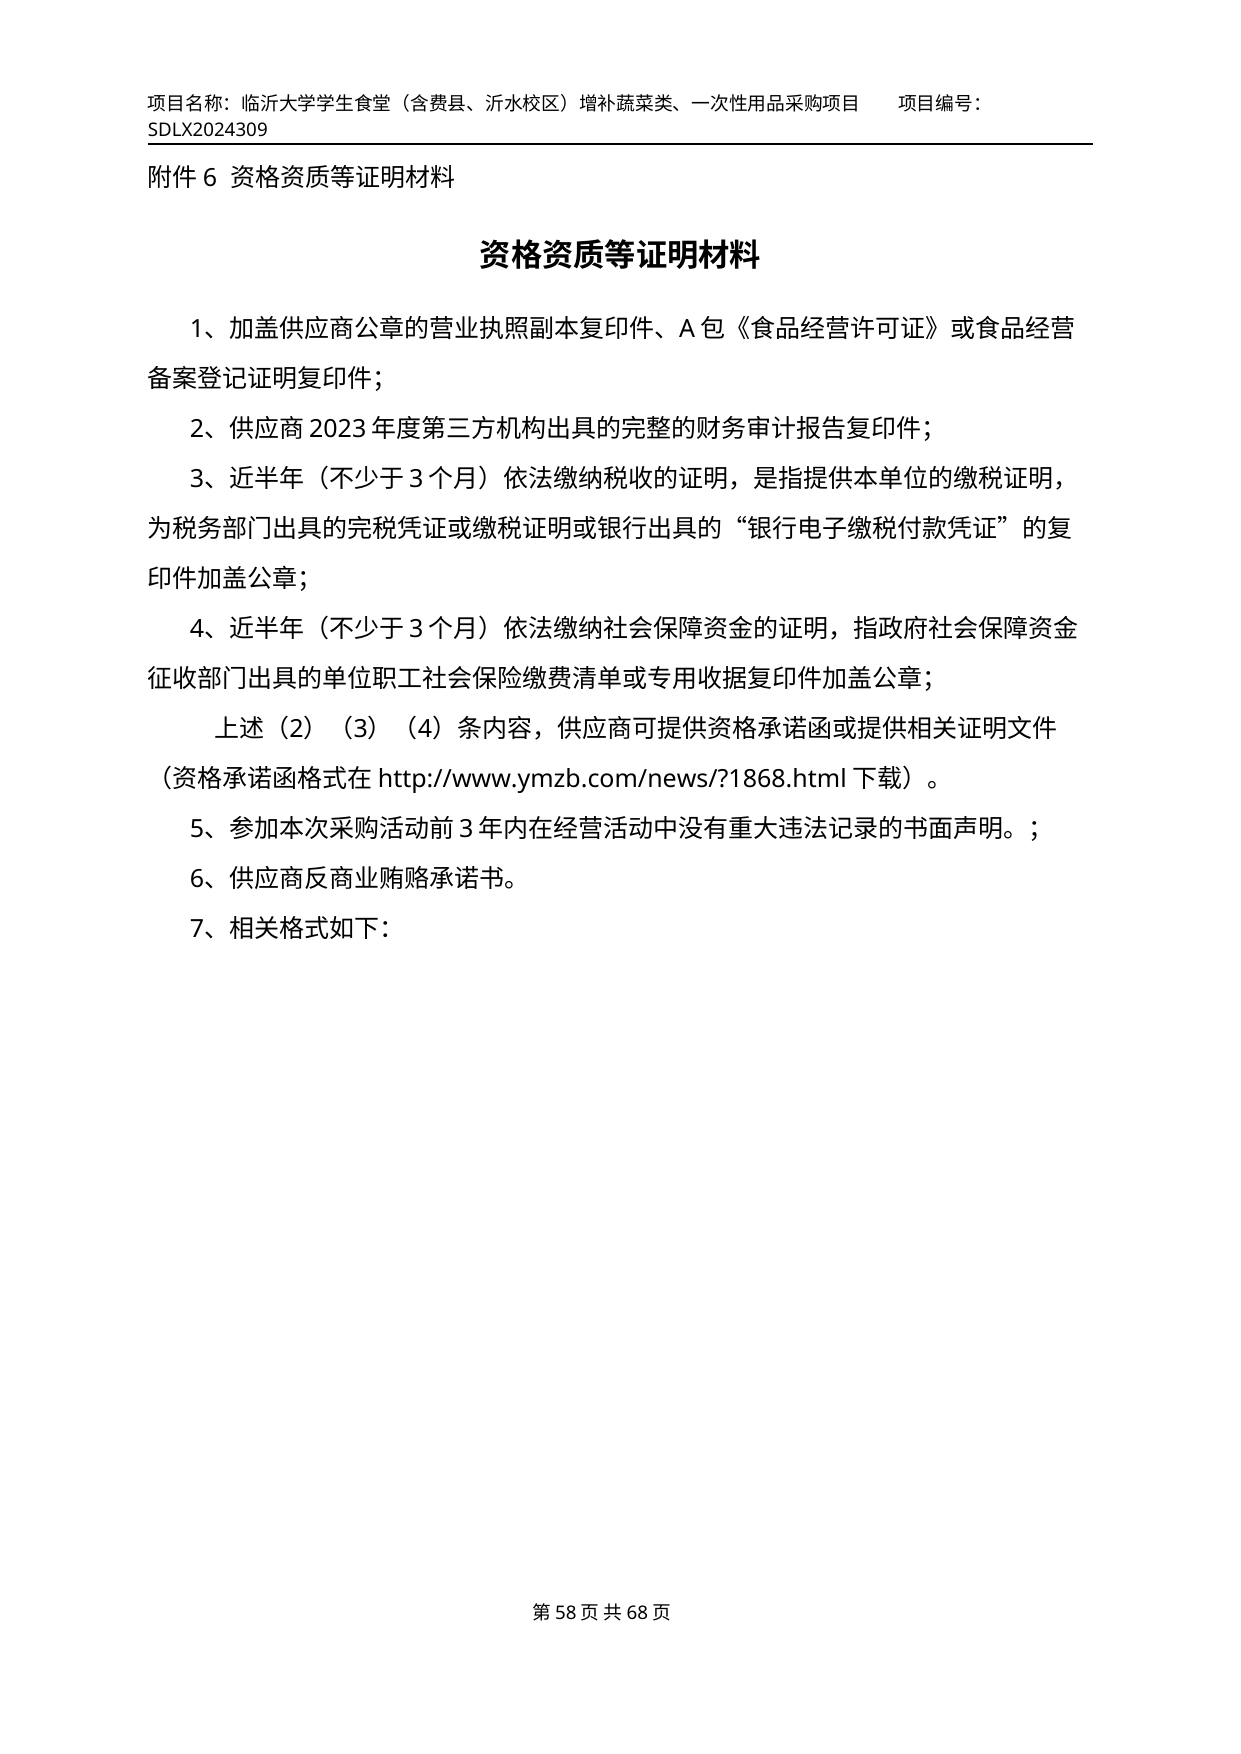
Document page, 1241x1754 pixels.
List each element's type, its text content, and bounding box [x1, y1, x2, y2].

text 上述（2）（3）（4）条内容，供应商可提供资格承诺函或提供相关证明文件（资格承诺函格式在http://www.ymzb.com/news/?1868.html下载）。 [148, 698, 1093, 798]
list 供应商反商业贿赂承诺书。 [148, 848, 1093, 898]
subtitle 资格资质等证明材料 [148, 230, 1093, 275]
list 近半年（不少于3个月）依法缴纳税收的证明，是指提供本单位的缴税证明，为税务部门出具的完税凭证或缴税证明或银行出具的“银行电子缴税付款凭证”的复印件加盖公章； [148, 448, 1093, 598]
list 加盖供应商公章的营业执照副本复印件、A包《食品经营许可证》或食品经营备案登记证明复印件； [148, 298, 1093, 398]
list 供应商2023年度第三方机构出具的完整的财务审计报告复印件； [148, 398, 1093, 448]
text 附件6 资格资质等证明材料 [148, 150, 1093, 196]
list 近半年（不少于3个月）依法缴纳社会保障资金的证明，指政府社会保障资金征收部门出具的单位职工社会保险缴费清单或专用收据复印件加盖公章； [148, 598, 1093, 698]
list 参加本次采购活动前3年内在经营活动中没有重大违法记录的书面声明。； [148, 798, 1093, 848]
list 相关格式如下： [148, 898, 1093, 948]
